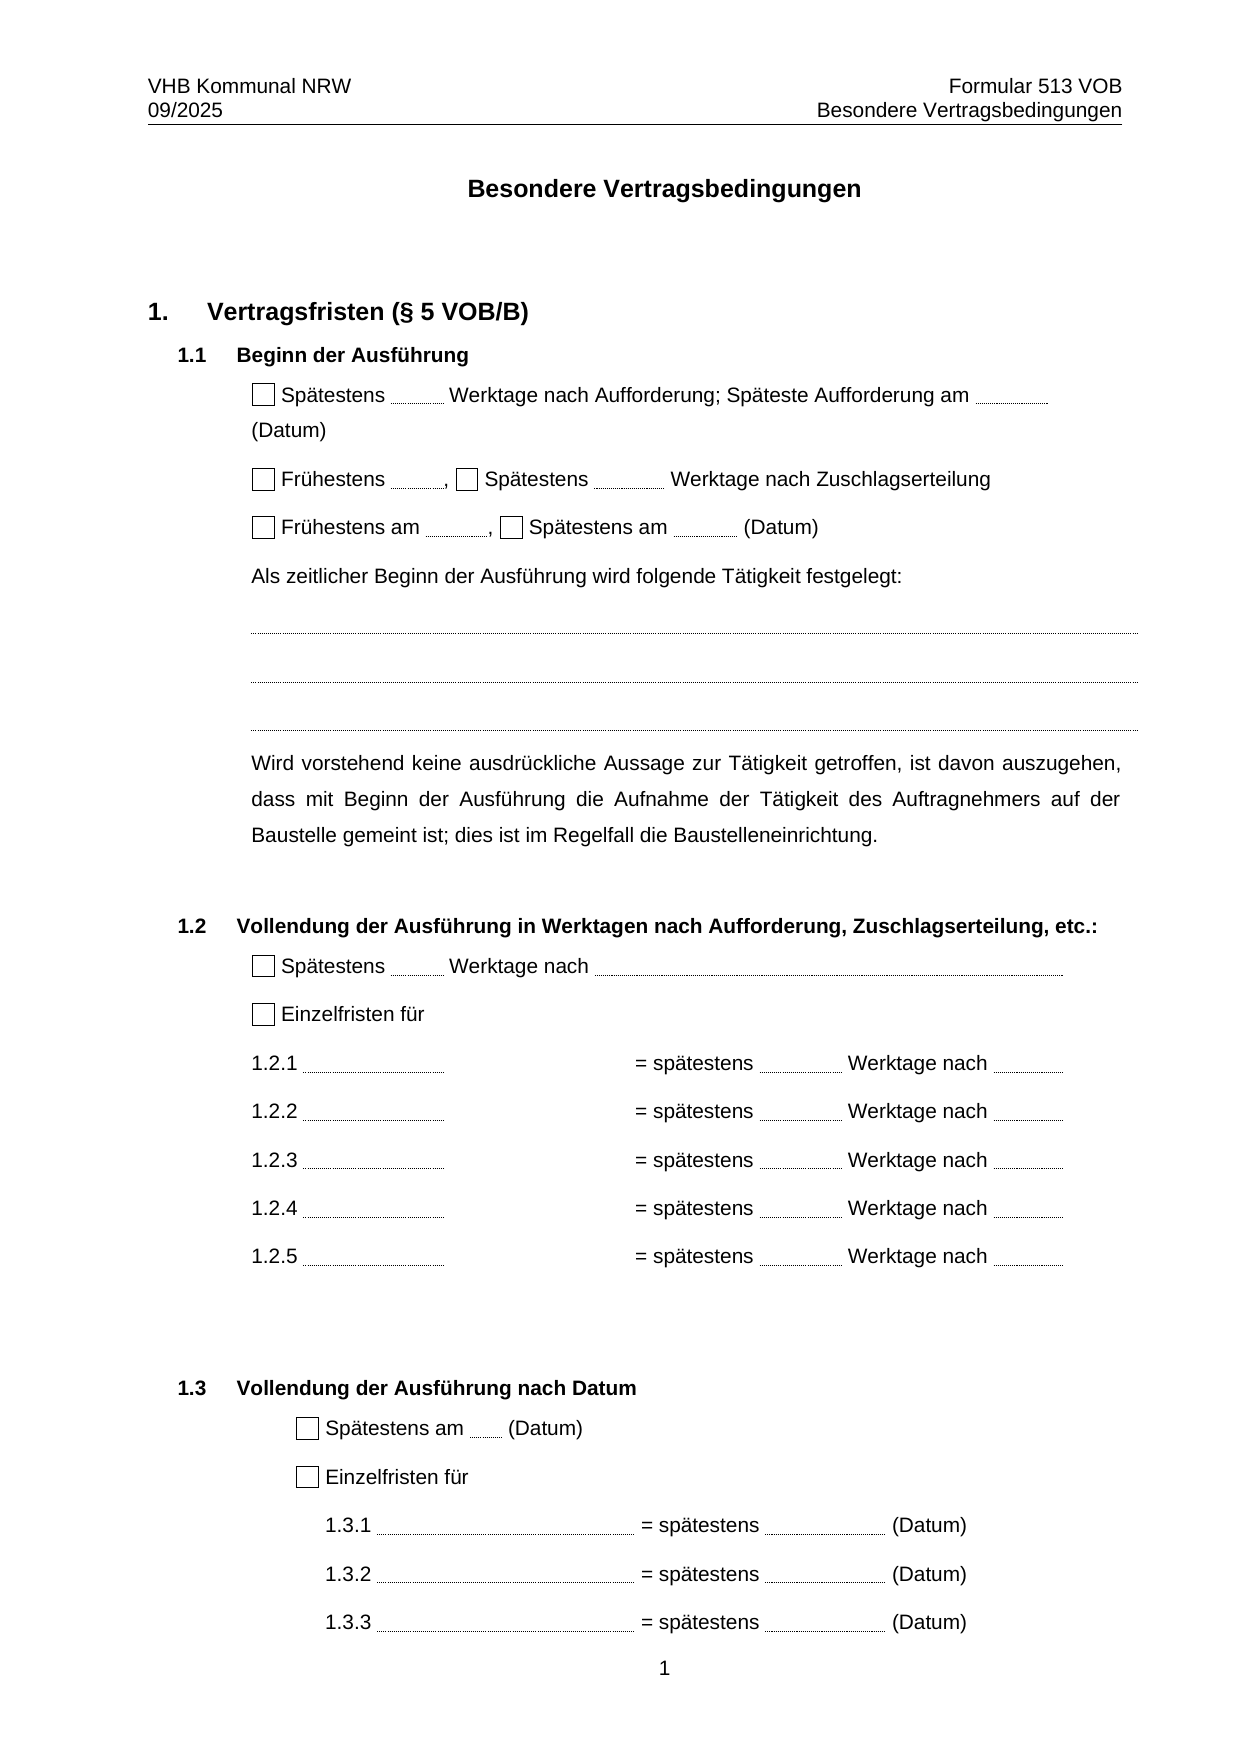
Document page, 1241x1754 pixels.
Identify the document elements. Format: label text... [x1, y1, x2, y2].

subtitle Vertragsfristen (§ 5 VOB/B) [148, 297, 1122, 326]
text 1.3.1 = spätestens (Datum) [266, 1513, 1122, 1537]
text 1.2.4 = spätestens Werktage nach [251, 1196, 1122, 1220]
text 1.3.2 = spätestens (Datum) [266, 1561, 1122, 1585]
text Spätestens Werktage nach [251, 954, 1122, 978]
text 1.2.3 = spätestens Werktage nach [251, 1147, 1122, 1171]
text Einzelfristen für [251, 1002, 1122, 1026]
subtitle Beginn der Ausführung [177, 342, 1122, 366]
text 1.2.5 = spätestens Werktage nach [251, 1244, 1122, 1268]
text Spätestens Werktage nach Aufforderung; Späteste Aufforderung am (Datum) [251, 382, 1122, 442]
subtitle Vollendung der Ausführung in Werktagen nach Aufforderung, Zuschlagserteilung, etc.: [177, 914, 1122, 938]
text 1.3.3 = spätestens (Datum) [266, 1610, 1122, 1634]
text 1.2.2 = spätestens Werktage nach [251, 1099, 1122, 1123]
subtitle Vollendung der Ausführung nach Datum [177, 1376, 1122, 1400]
text Spätestens am (Datum) [236, 1416, 1122, 1440]
text Wird vorstehend keine ausdrückliche Aussage zur Tätigkeit getroffen, ist davon auszugehen, dass mit Beginn der Ausführung die Aufnahme der Tätigkeit des Auftragnehmers auf der Baustelle gemeint ist; dies ist im Regelfall die Baustelleneinrichtung. [251, 751, 1122, 847]
text Besondere Vertragsbedingungen [148, 174, 1122, 203]
text Einzelfristen für [236, 1464, 1122, 1488]
text Als zeitlicher Beginn der Ausführung wird folgende Tätigkeit festgelegt: [192, 564, 1122, 588]
text Frühestens am , Spätestens am (Datum) [192, 515, 1122, 539]
text Frühestens , Spätestens Werktage nach Zuschlagserteilung [192, 467, 1122, 491]
text 1.2.1 = spätestens Werktage nach [251, 1051, 1122, 1074]
